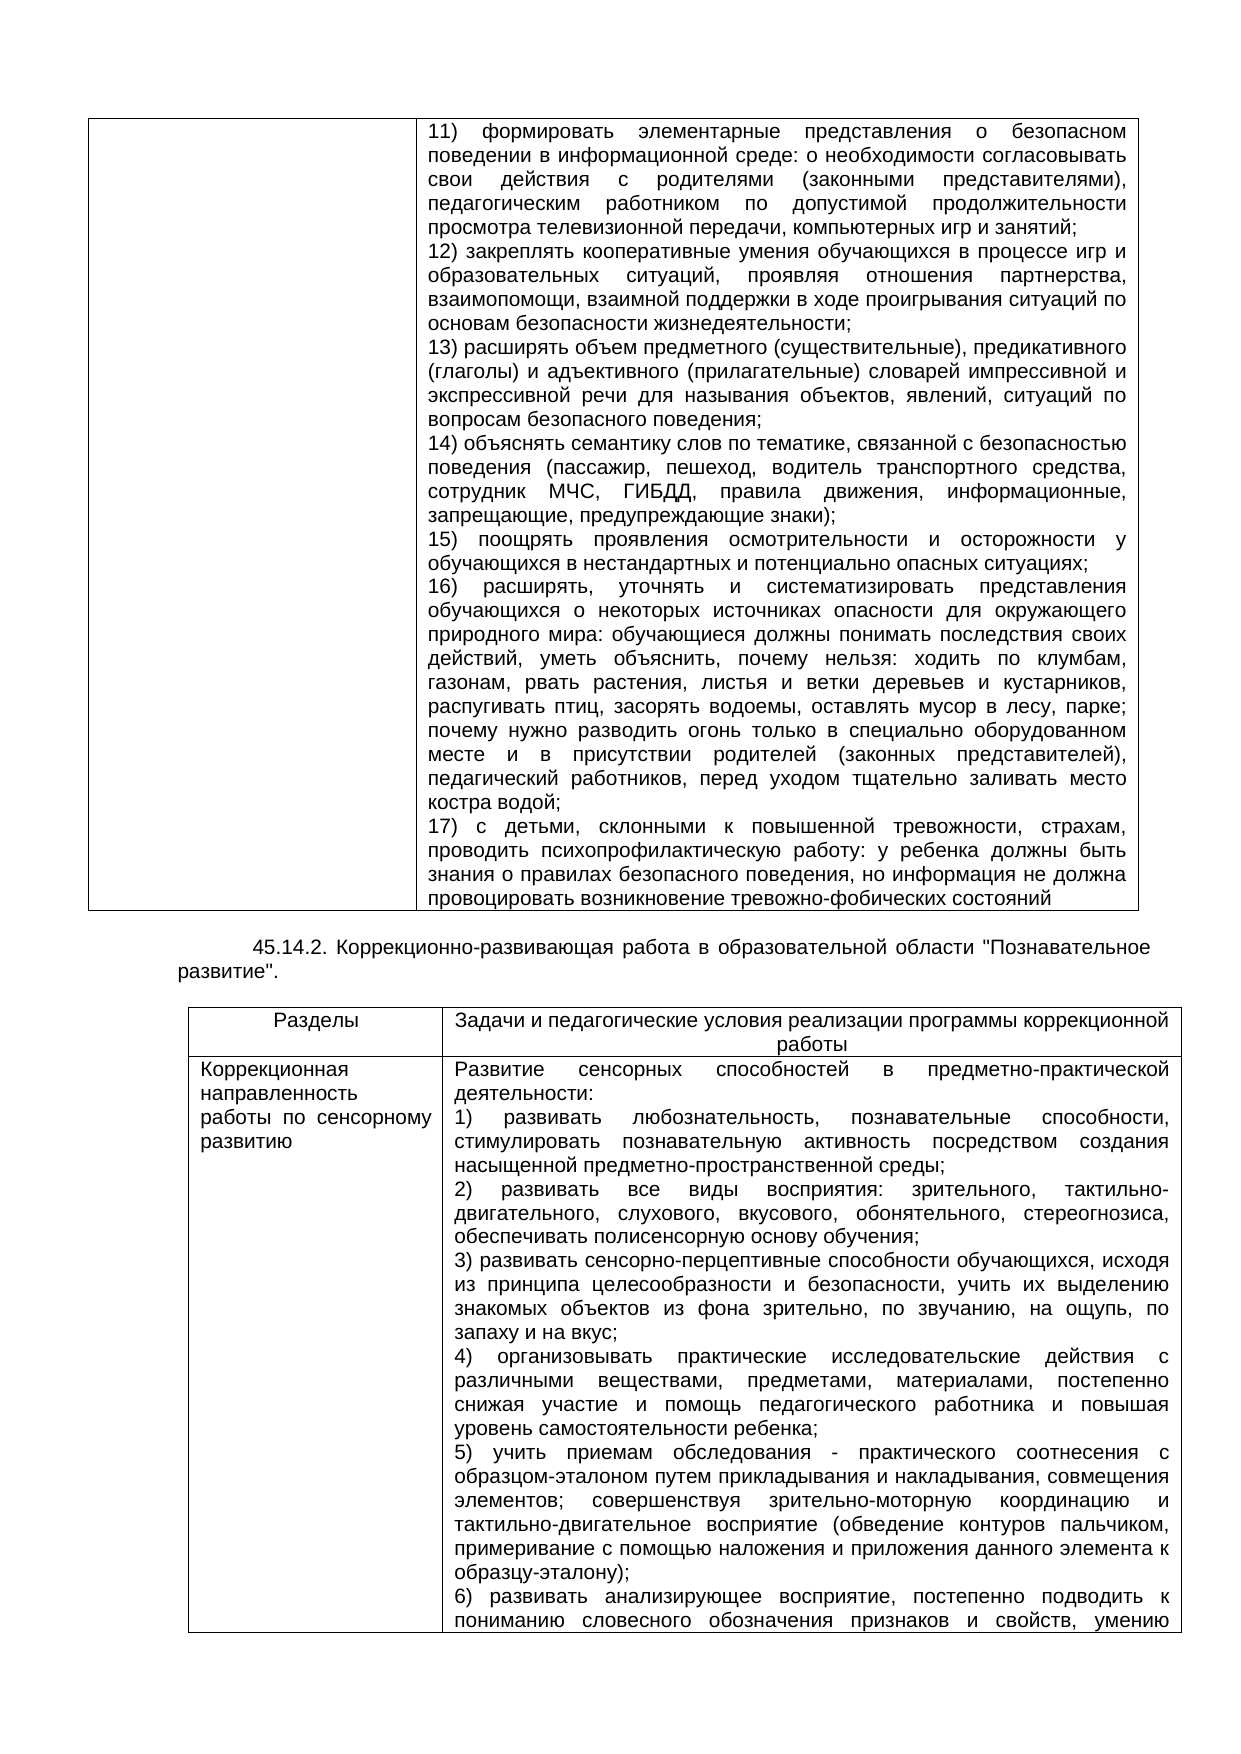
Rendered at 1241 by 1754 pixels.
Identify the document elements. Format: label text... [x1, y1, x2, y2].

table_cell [89, 119, 416, 910]
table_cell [443, 1057, 1181, 1632]
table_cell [189, 1057, 442, 1632]
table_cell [417, 119, 1138, 910]
text 45.14.2. Коррекционно-развивающая работа в образовательной области "Познавательное развитие". [177, 935, 1152, 983]
table_header Разделы [189, 1008, 442, 1056]
table_header Задачи и педагогические условия реализации программы коррекционной работы [443, 1008, 1181, 1056]
